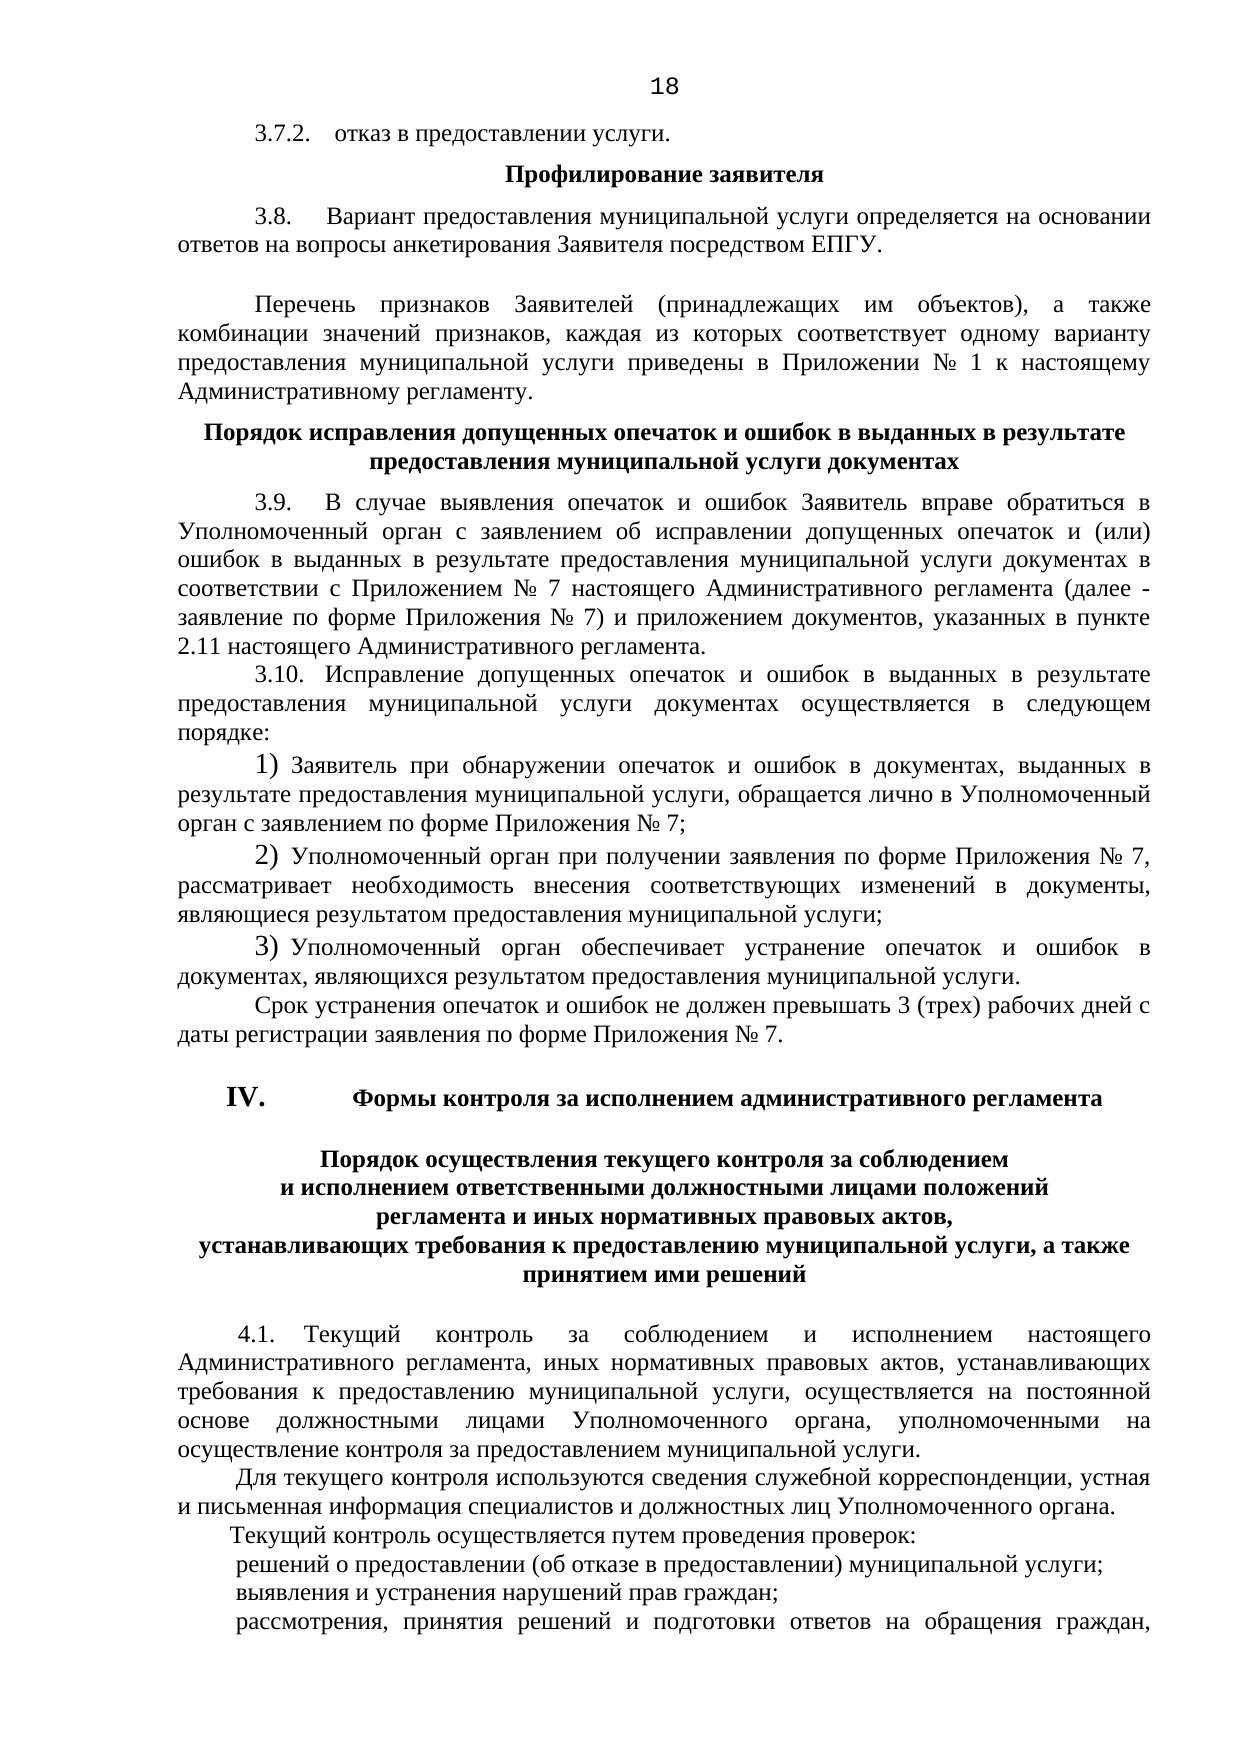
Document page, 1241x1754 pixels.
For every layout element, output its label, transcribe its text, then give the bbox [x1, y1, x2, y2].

text Для текущего контроля используются сведения служебной корреспонденции, устная и письменная информация специалистов и должностных лиц Уполномоченного органа. [177, 1462, 1152, 1520]
list Исправление допущенных опечаток и ошибок в выданных в результате предоставления муниципальной услуги документах осуществляется в следующем порядке: [177, 659, 1152, 746]
list Заявитель при обнаружении опечаток и ошибок в документах, выданных в результате предоставления муниципальной услуги, обращается лично в Уполномоченный орган с заявлением по форме Приложения № 7; [177, 746, 1152, 837]
text решений о предоставлении (об отказе в предоставлении) муниципальной услуги; [177, 1549, 1152, 1577]
list Текущий контроль за соблюдением и исполнением настоящего Административного регламента, иных нормативных правовых актов, устанавливающих требования к предоставлению муниципальной услуги, осуществляется на постоянной основе должностными лицами Уполномоченного органа, уполномоченными на осуществление контроля за предоставлением муниципальной услуги. [177, 1319, 1152, 1462]
text Порядок осуществления текущего контроля за соблюдением и исполнением ответственными должностными лицами положений регламента и иных нормативных правовых актов, устанавливающих требования к предоставлению муниципальной услуги, а также принятием ими решений [177, 1144, 1152, 1287]
list Вариант предоставления муниципальной услуги определяется на основании ответов на вопросы анкетирования Заявителя посредством ЕПГУ. [177, 201, 1152, 258]
list Уполномоченный орган при получении заявления по форме Приложения № 7, рассматривает необходимость внесения соответствующих изменений в документы, являющиеся результатом предоставления муниципальной услуги; [177, 837, 1152, 928]
text Перечень признаков Заявителей (принадлежащих им объектов), а также комбинации значений признаков, каждая из которых соответствует одному варианту предоставления муниципальной услуги приведены в Приложении № 1 к настоящему Административному регламенту. [177, 289, 1152, 404]
text Текущий контроль осуществляется путем проведения проверок: [177, 1520, 1152, 1549]
text выявления и устранения нарушений прав граждан; [177, 1577, 1152, 1606]
list Формы контроля за исполнением административного регламента [177, 1079, 1152, 1112]
text Профилирование заявителя [177, 159, 1152, 188]
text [177, 1606, 1152, 1635]
text Порядок исправления допущенных опечаток и ошибок в выданных в результате предоставления муниципальной услуги документах [177, 417, 1152, 474]
text Срок устранения опечаток и ошибок не должен превышать 3 (трех) рабочих дней с даты регистрации заявления по форме Приложения № 7. [177, 990, 1152, 1048]
list Уполномоченный орган обеспечивает устранение опечаток и ошибок в документах, являющихся результатом предоставления муниципальной услуги. [177, 928, 1152, 990]
list отказ в предоставлении услуги. [177, 118, 1152, 147]
list В случае выявления опечаток и ошибок Заявитель вправе обратиться в Уполномоченный орган с заявлением об исправлении допущенных опечаток и (или) ошибок в выданных в результате предоставления муниципальной услуги документах в соответствии с Приложением № 7 настоящего Административного регламента (далее - заявление по форме Приложения № 7) и приложением документов, указанных в пункте 2.11 настоящего Административного регламента. [177, 487, 1152, 659]
